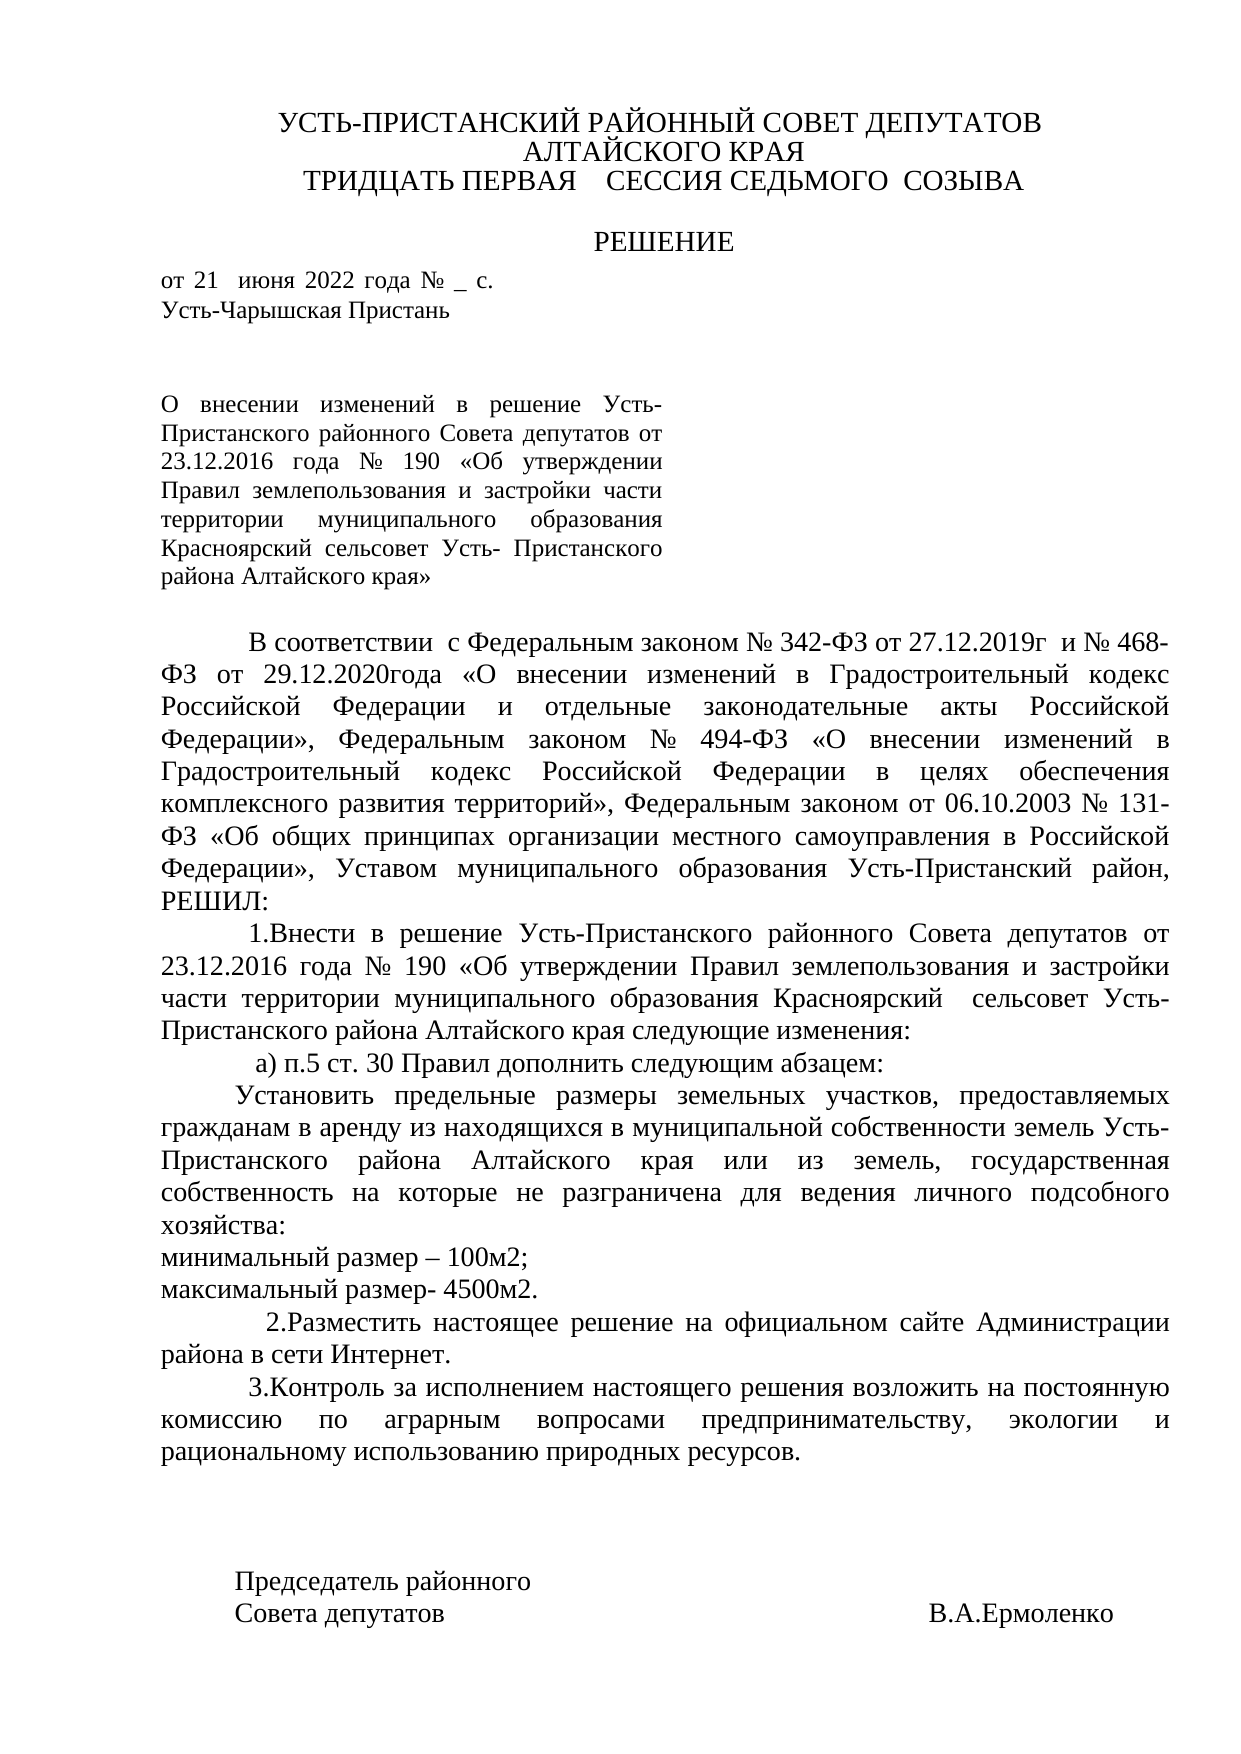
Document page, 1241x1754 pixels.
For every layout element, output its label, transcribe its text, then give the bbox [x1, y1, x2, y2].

text 2.Разместить настоящее решение на официальном сайте Администрации района в сети Интернет. [161, 1305, 1171, 1370]
text РЕШЕНИЕ [161, 196, 1167, 265]
text 1.Внести в решение Усть-Пристанского районного Совета депутатов от 23.12.2016 года № 190 «Об утверждении Правил землепользования и застройки части территории муниципального образования Красноярский сельсовет Усть-Пристанского района Алтайского края следующие изменения: [161, 916, 1171, 1046]
text максимальный размер- 4500м2. [161, 1272, 1171, 1305]
text минимальный размер – 100м2; [161, 1240, 1171, 1272]
text Председатель районного Совета депутатов В.А.Ермоленко [161, 1564, 1171, 1629]
text а) п.5 ст. 30 Правил дополнить следующим абзацем: [161, 1046, 1171, 1078]
text Установить предельные размеры земельных участков, предоставляемых гражданам в аренду из находящихся в муниципальной собственности земель Усть-Пристанского района Алтайского края или из земель, государственная собственность на которые не разграничена для ведения личного подсобного хозяйства: [161, 1078, 1171, 1240]
text от 21 июня 2022 года № _ с. Усть-Чарышская Пристань [161, 265, 494, 324]
text ТРИДЦАТЬ ПЕРВАЯ СЕССИЯ СЕДЬМОГО СОЗЫВА [161, 167, 1167, 196]
text 3.Контроль за исполнением настоящего решения возложить на постоянную комиссию по аграрным вопросами предпринимательству, экологии и рациональному использованию природных ресурсов. [161, 1370, 1171, 1467]
text О внесении изменений в решение Усть-Пристанского районного Совета депутатов от 23.12.2016 года № 190 «Об утверждении Правил землепользования и застройки части территории муниципального образования Красноярский сельсовет Усть- Пристанского района Алтайского края» [161, 389, 663, 590]
text В соответствии с Федеральным законом № 342-ФЗ от 27.12.2019г и № 468-ФЗ от 29.12.2020года «О внесении изменений в Градостроительный кодекс Российской Федерации и отдельные законодательные акты Российской Федерации», Федеральным законом № 494-ФЗ «О внесении изменений в Градостроительный кодекс Российской Федерации в целях обеспечения комплексного развития территорий», Федеральным законом от 06.10.2003 № 131-ФЗ «Об общих принципах организации местного самоуправления в Российской Федерации», Уставом муниципального образования Усть-Пристанский район, РЕШИЛ: [161, 624, 1171, 916]
text АЛТАЙСКОГО КРАЯ [161, 138, 1167, 167]
text УСТЬ-ПРИСТАНСКИЙ РАЙОННЫЙ СОВЕТ ДЕПУТАТОВ [161, 109, 1167, 138]
